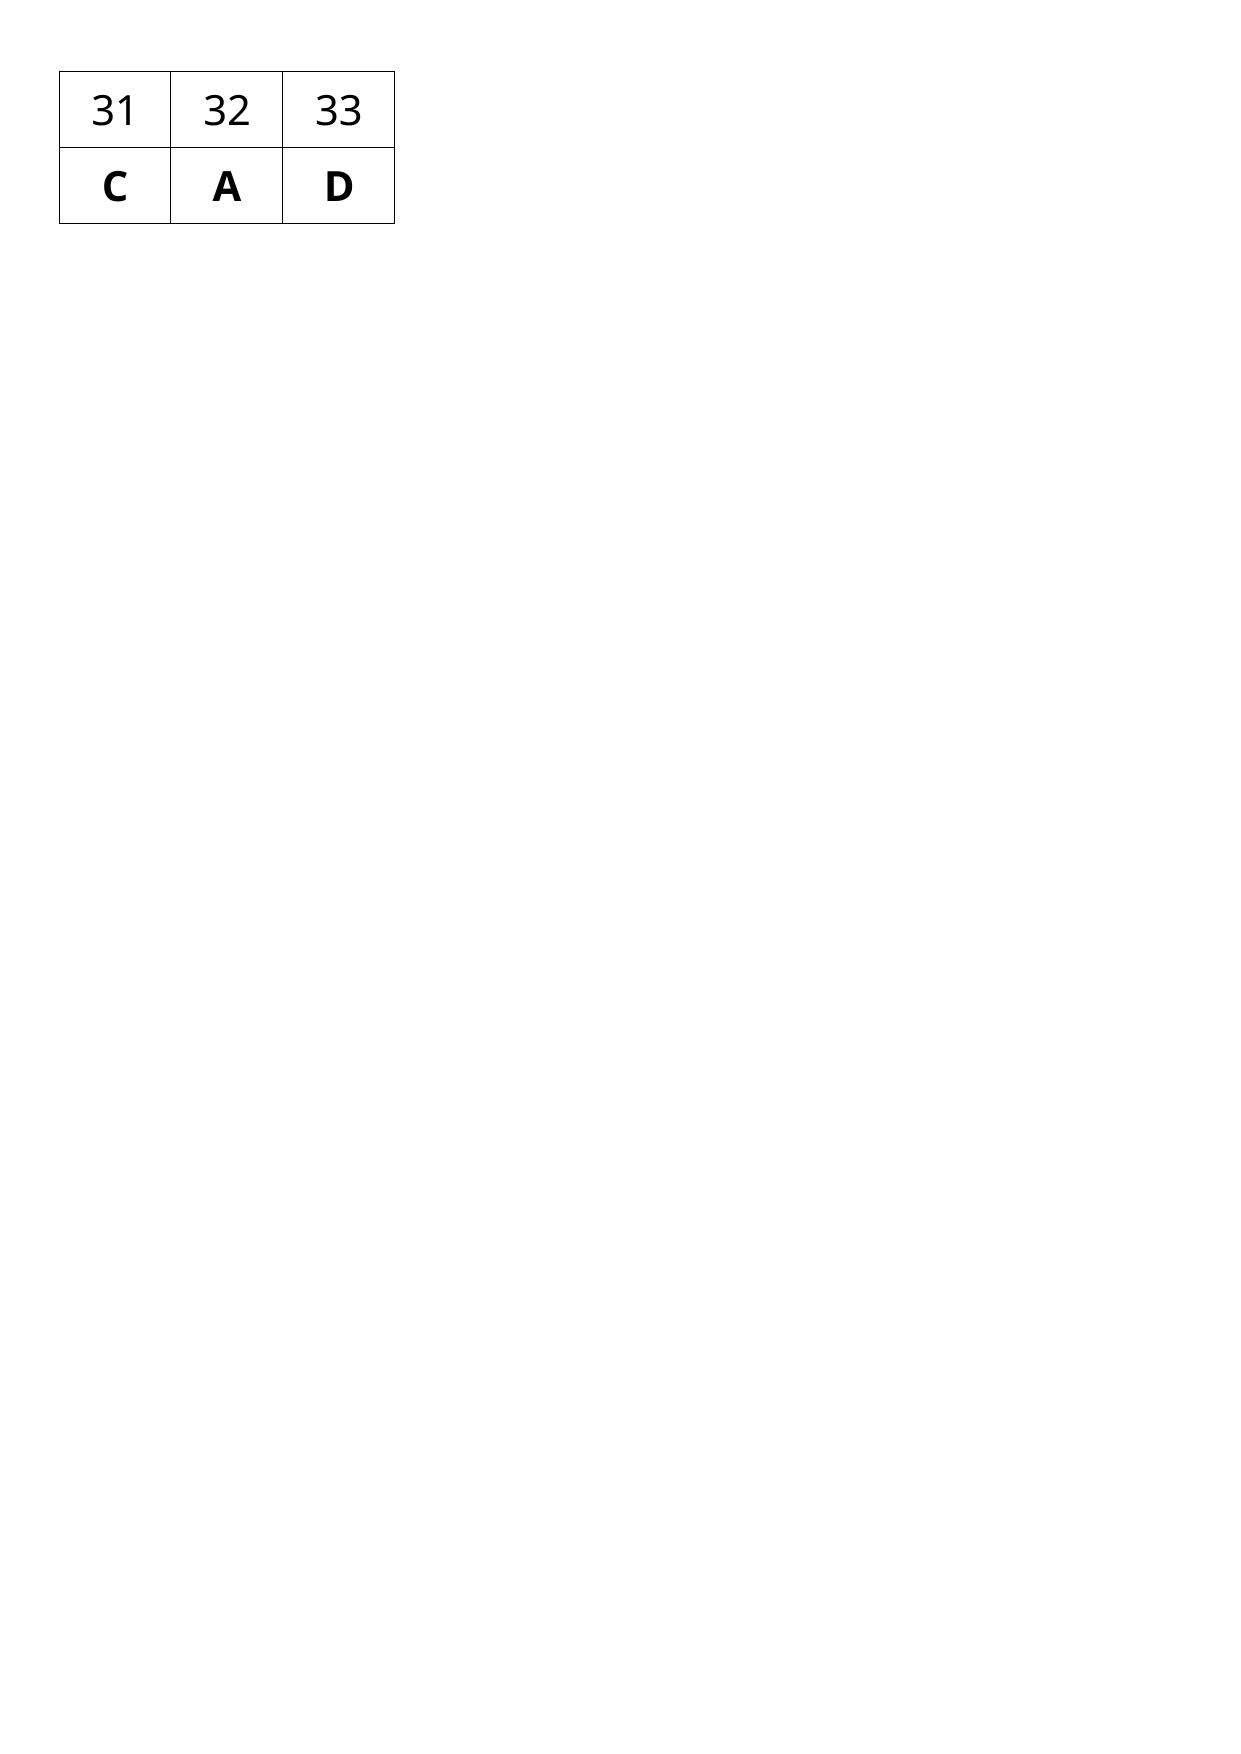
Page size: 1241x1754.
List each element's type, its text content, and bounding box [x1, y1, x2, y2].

table_cell A [171, 148, 282, 223]
table_cell D [283, 148, 394, 223]
table_cell C [60, 148, 170, 223]
table_cell 32 [171, 72, 282, 147]
table_cell 31 [60, 72, 170, 147]
table_cell 33 [283, 72, 394, 147]
